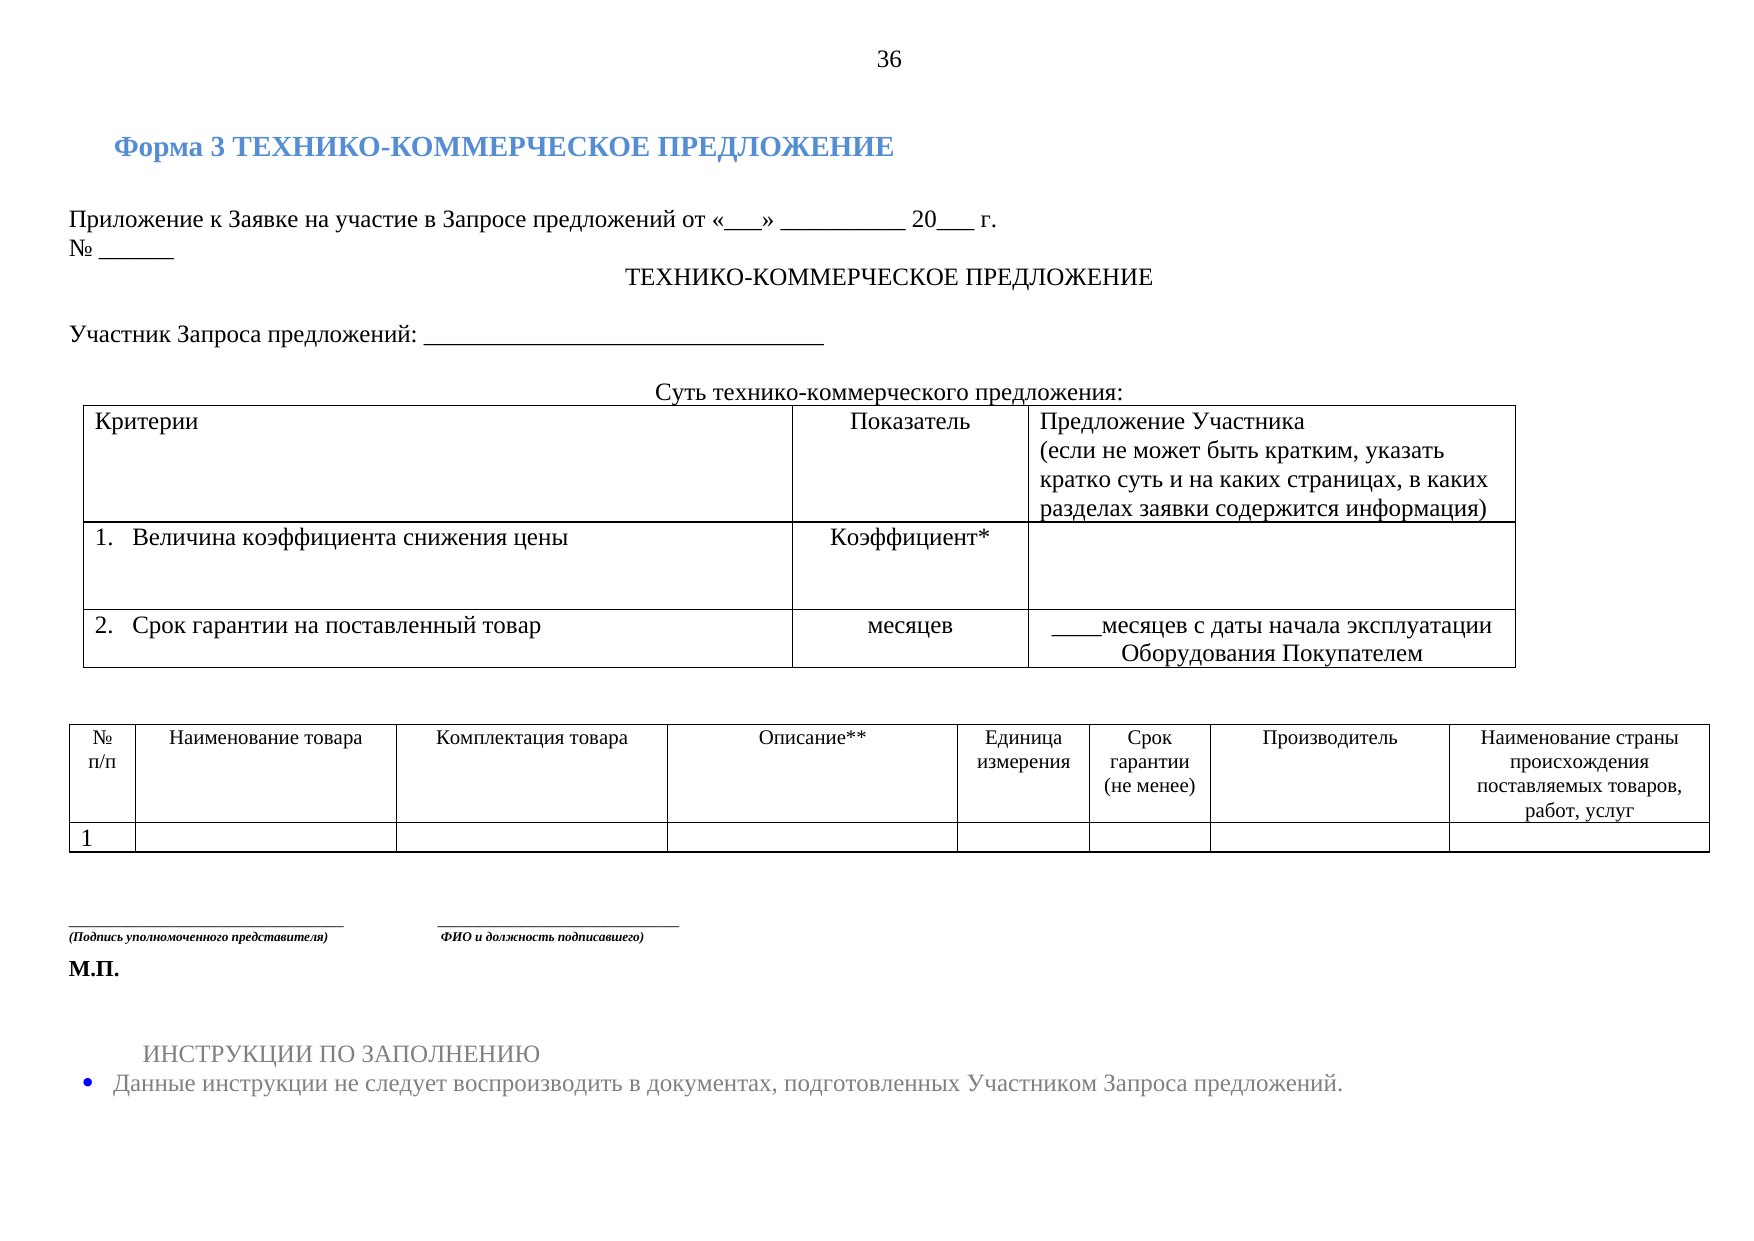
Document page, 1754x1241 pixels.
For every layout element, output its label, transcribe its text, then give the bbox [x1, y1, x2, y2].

table_header Предложение Участника (если не может быть кратким, указать кратко суть и на каких страницах, в каких разделах заявки содержится информация) [1029, 406, 1515, 521]
table_header Описание** [668, 725, 957, 822]
text № ______ [68, 233, 1710, 262]
table_cell 1 [70, 823, 135, 851]
table_cell [136, 823, 396, 851]
table_header Показатель [793, 406, 1028, 521]
text _________________________________ _____________________________ [68, 910, 1710, 929]
table_header Наименование товара [136, 725, 396, 822]
table_header Наименование страны происхождения поставляемых товаров, работ, услуг [1450, 725, 1709, 822]
table_cell ____месяцев с даты начала эксплуатации Оборудования Покупателем [1029, 610, 1515, 667]
text М.П. [68, 955, 1710, 982]
table_cell [397, 823, 667, 851]
table_header Производитель [1211, 725, 1449, 822]
text Участник Запроса предложений: ________________________________ [68, 319, 1710, 348]
table_header Критерии [84, 406, 792, 521]
table_cell Срок гарантии на поставленный товар [84, 610, 792, 667]
table_cell [1450, 823, 1709, 851]
list Данные инструкции не следует воспроизводить в документах, подготовленных Участником Запроса предложений. [68, 1068, 1710, 1097]
table_cell Коэффициент* [793, 523, 1028, 609]
table_cell Величина коэффициента снижения цены [84, 523, 792, 609]
text ТЕХНИКО-КОММЕРЧЕСКОЕ ПРЕДЛОЖЕНИЕ [68, 262, 1710, 290]
table_header Срок гарантии (не менее) [1090, 725, 1210, 822]
text Суть технико-коммерческого предложения: [68, 377, 1710, 405]
text (Подпись уполномоченного представителя) ФИО и должность подписавшего) [68, 929, 1710, 955]
table_cell [1029, 523, 1515, 609]
text Приложение к Заявке на участие в Запросе предложений от «___» __________ 20___ г. [68, 204, 1710, 233]
table_header № п/п [70, 725, 135, 822]
table_cell [958, 823, 1089, 851]
text ИНСТРУКЦИИ ПО ЗАПОЛНЕНИЮ [68, 1039, 1710, 1068]
text Форма 3 ТЕХНИКО-КОММЕРЧЕСКОЕ ПРЕДЛОЖЕНИЕ [113, 129, 1710, 163]
table_header Единица измерения [958, 725, 1089, 822]
table_cell [668, 823, 957, 851]
table_header Комплектация товара [397, 725, 667, 822]
table_cell [1211, 823, 1449, 851]
table_cell месяцев [793, 610, 1028, 667]
table_cell [1090, 823, 1210, 851]
